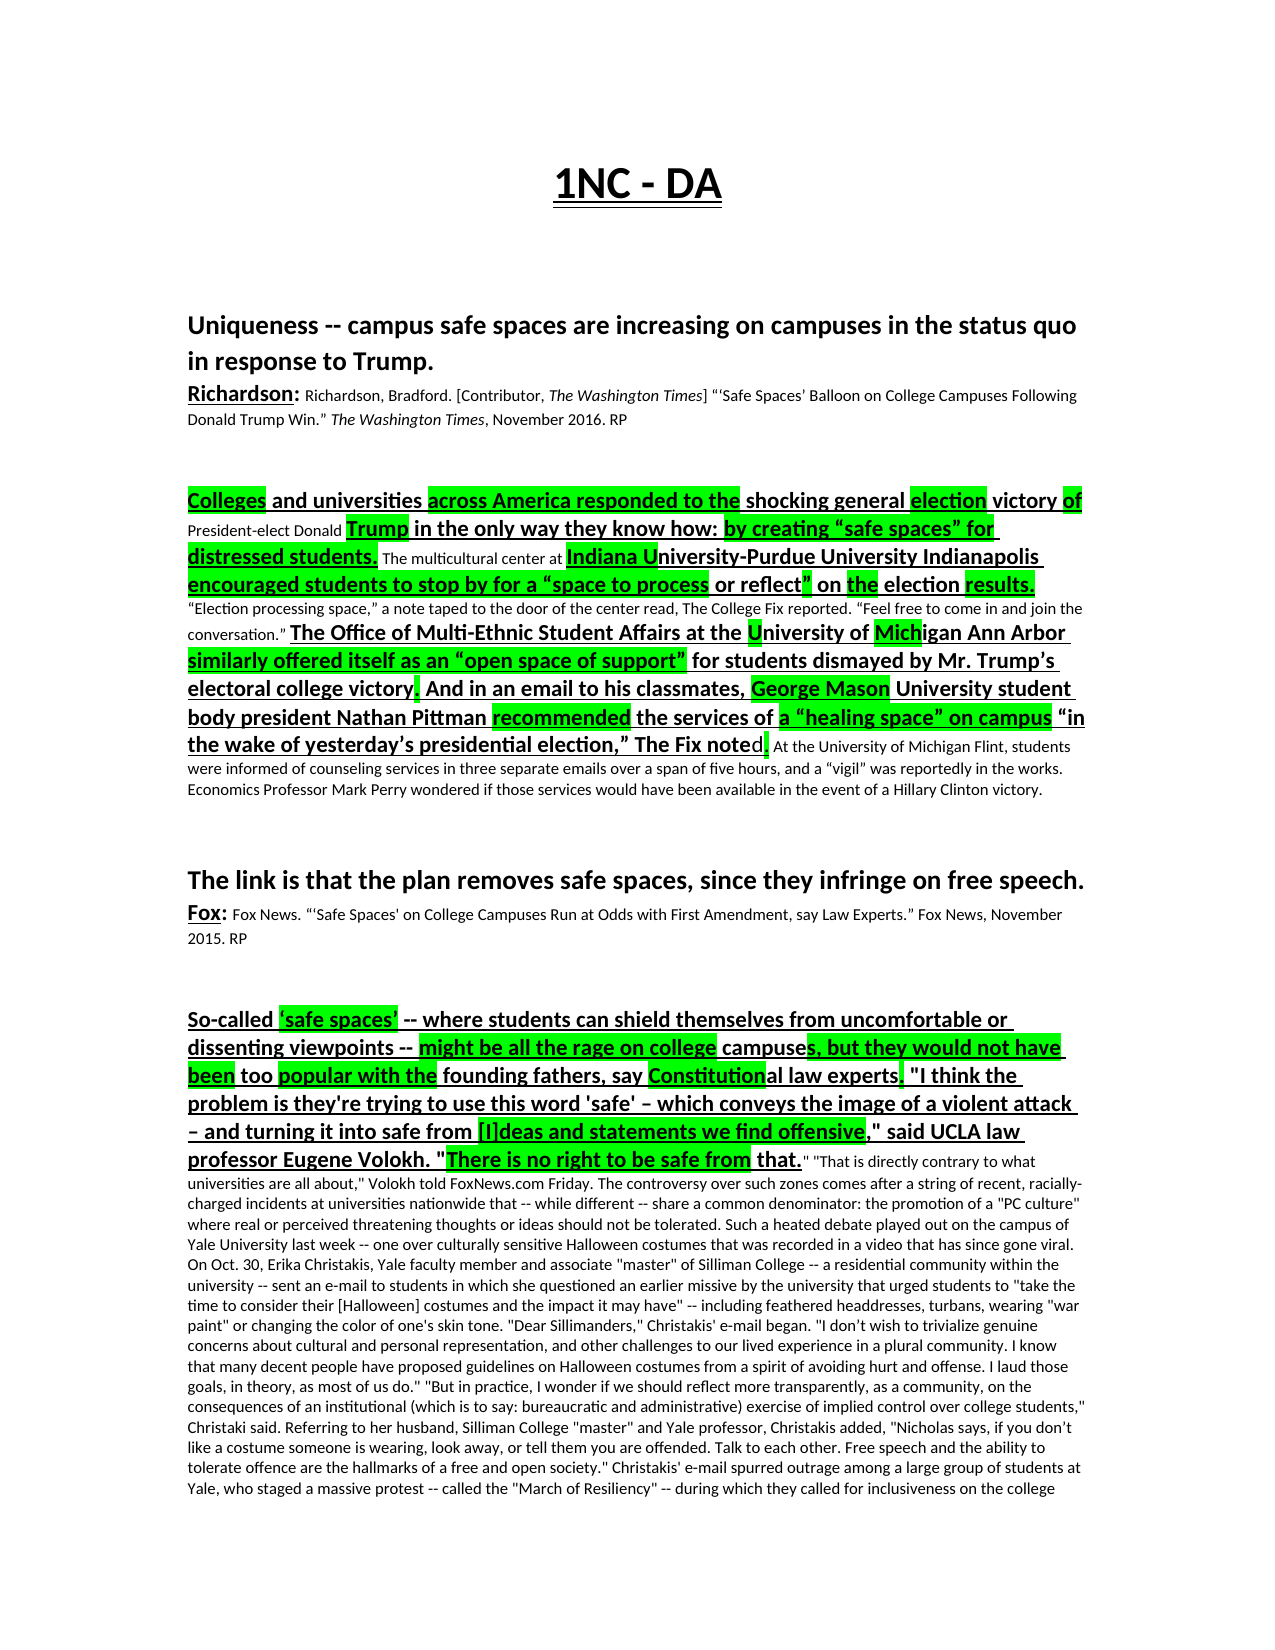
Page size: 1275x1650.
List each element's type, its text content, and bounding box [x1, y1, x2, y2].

text Colleges and universities across America responded to the shocking general election victory of President-elect Donald Trump in the only way they know how: by creating “safe spaces” for distressed students. The multicultural center at Indiana University-Purdue University Indianapolis encouraged students to stop by for a “space to process or reflect” on the election results. “Election processing space,” a note taped to the door of the center read, The College Fix reported. “Feel free to come in and join the conversation.” The Office of Multi-Ethnic Student Affairs at the University of Michigan Ann Arbor similarly offered itself as an “open space of support” for students dismayed by Mr. Trump’s electoral college victory. And in an email to his classmates, George Mason University student body president Nathan Pittman recommended the services of a “healing space” on campus “in the wake of yesterday’s presidential election,” The Fix noted. At the University of Michigan Flint, students were informed of counseling services in three separate emails over a span of five hours, and a “vigil” was reportedly in the works. Economics Professor Mark Perry wondered if those services would have been available in the event of a Hillary Clinton victory. [187, 486, 1087, 799]
text Fox: Fox News. “‘Safe Spaces' on College Campuses Run at Odds with First Amendment, say Law Experts.” Fox News, November 2015. RP [187, 898, 1087, 948]
subtitle The link is that the plan removes safe spaces, since they infringe on free speech. [187, 863, 1087, 896]
subtitle Uniqueness -- campus safe spaces are increasing on campuses in the status quo in response to Trump. [187, 308, 1087, 377]
subtitle 1NC - DA [187, 154, 1087, 210]
text Richardson: Richardson, Bradford. [Contributor, The Washington Times] “‘Safe Spaces’ Balloon on College Campuses Following Donald Trump Win.” The Washington Times, November 2016. RP [187, 379, 1087, 429]
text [187, 1005, 1087, 1498]
